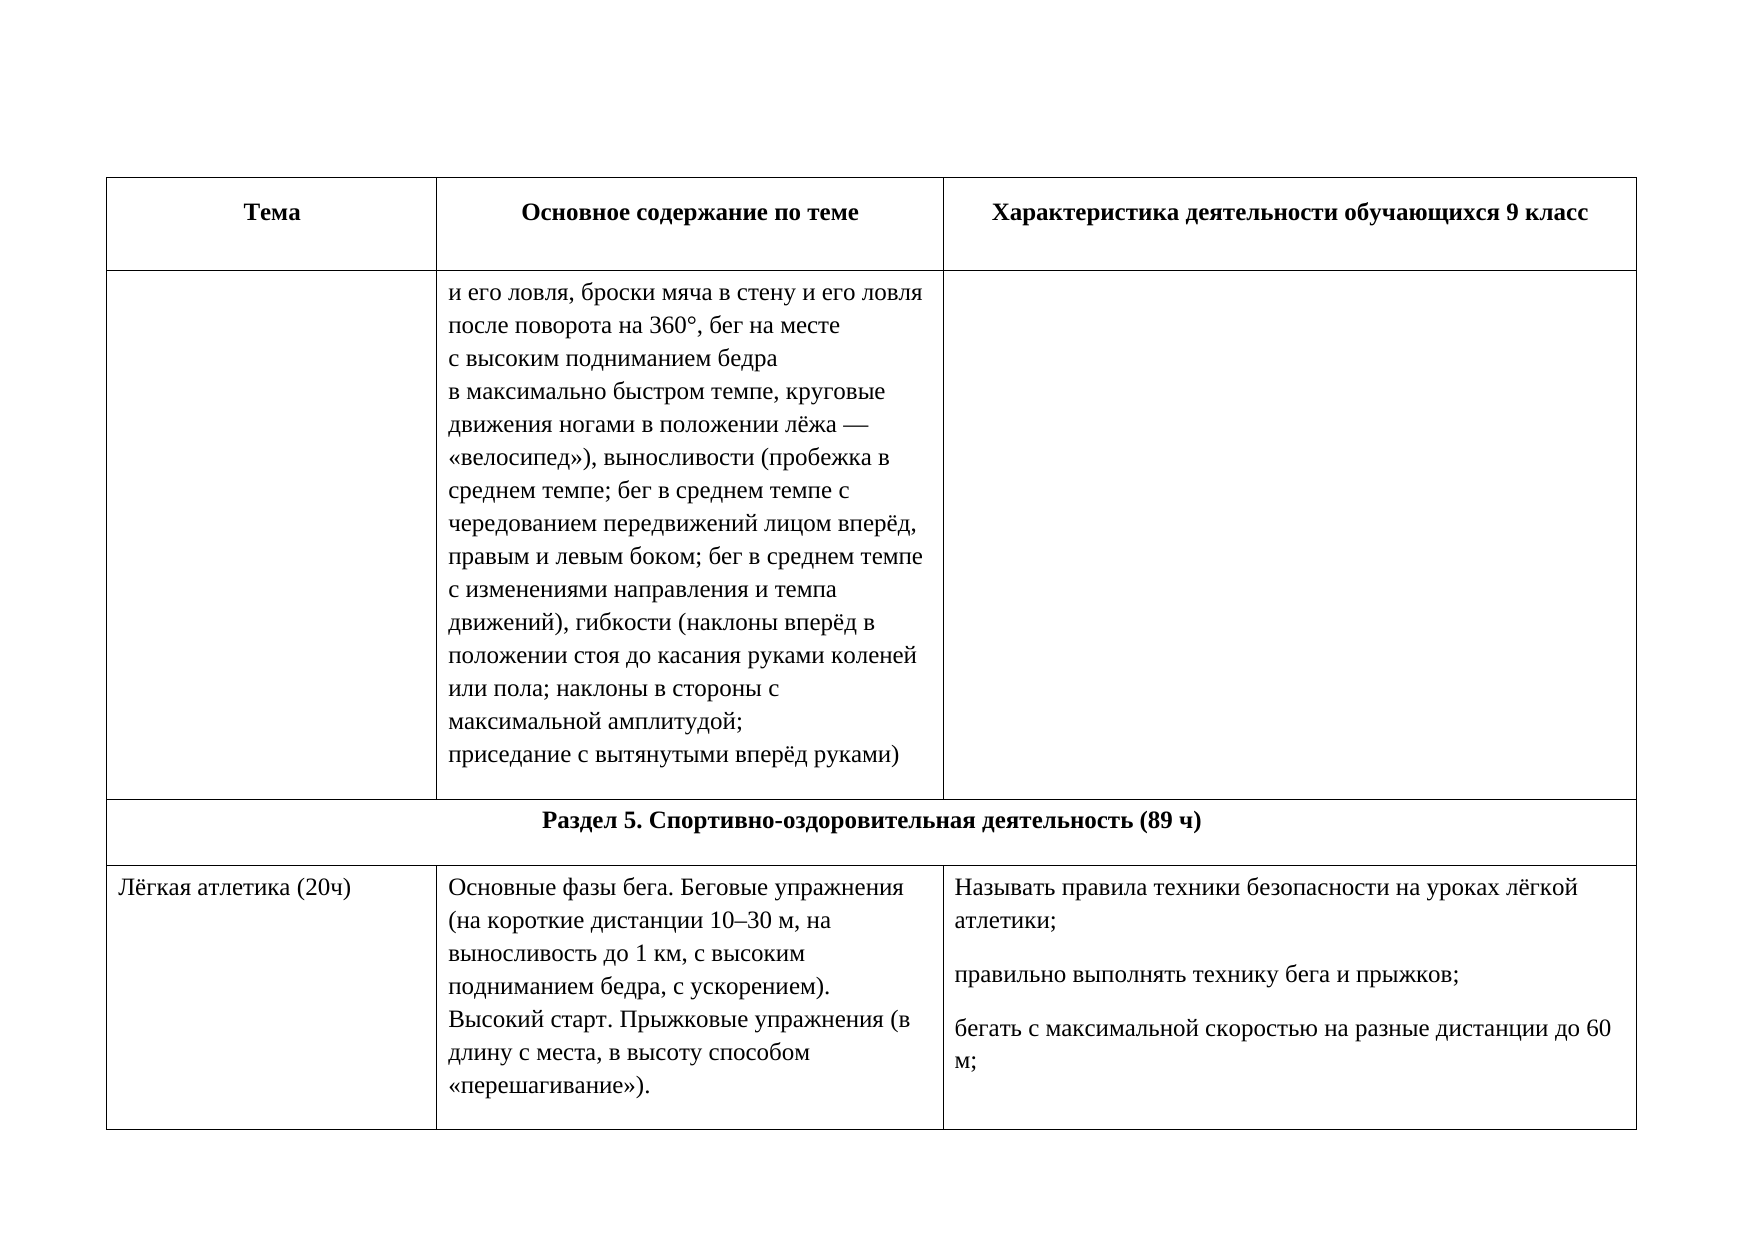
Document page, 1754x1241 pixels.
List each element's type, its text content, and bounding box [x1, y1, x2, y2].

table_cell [944, 866, 1636, 1129]
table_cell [107, 271, 436, 798]
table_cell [437, 271, 943, 798]
table_cell Раздел 5. Спортивно-оздоровительная деятельность (89 ч) [107, 800, 1636, 865]
table_header Основное содержание по теме [437, 178, 943, 270]
table_header Тема [107, 178, 436, 270]
table_header Характеристика деятельности обучающихся 9 класс [944, 178, 1636, 270]
table_cell Лёгкая атлетика (20ч) [107, 866, 436, 1129]
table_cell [437, 866, 943, 1129]
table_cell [944, 271, 1636, 798]
